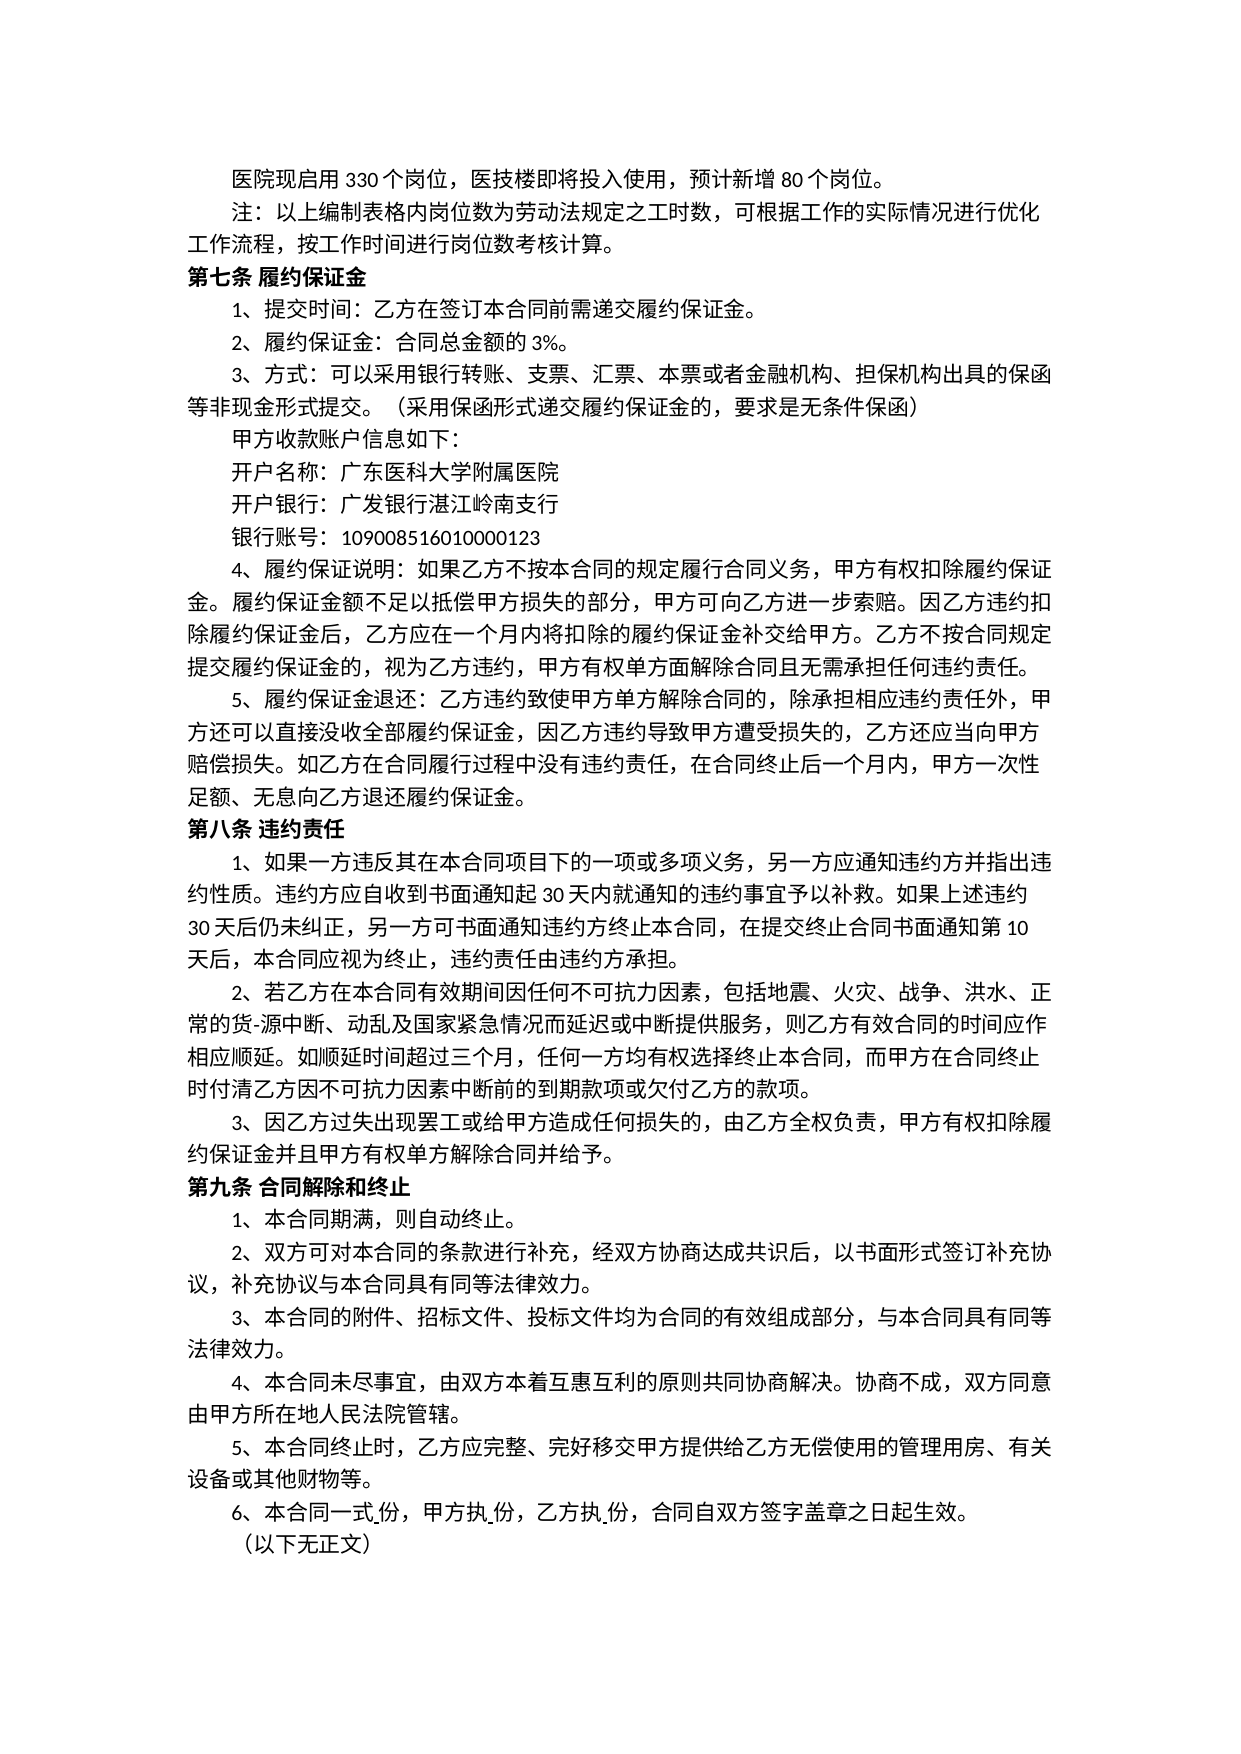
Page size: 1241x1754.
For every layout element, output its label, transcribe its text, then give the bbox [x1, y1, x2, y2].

text 4、本合同未尽事宜，由双方本着互惠互利的原则共同协商解决。协商不成，双方同意由甲方所在地人民法院管辖。 [187, 1364, 1053, 1429]
text 3、因乙方过失出现罢工或给甲方造成任何损失的，由乙方全权负责，甲方有权扣除履约保证金并且甲方有权单方解除合同并给予。 [187, 1104, 1053, 1169]
text 2、履约保证金：合同总金额的3%。 [187, 324, 1053, 357]
text 6、本合同一式 份，甲方执 份，乙方执 份，合同自双方签字盖章之日起生效。 [187, 1494, 1053, 1527]
text 3、方式：可以采用银行转账、支票、汇票、本票或者金融机构、担保机构出具的保函等非现金形式提交。（采用保函形式递交履约保证金的，要求是无条件保函） [187, 357, 1053, 422]
text 1、如果一方违反其在本合同项目下的一项或多项义务，另一方应通知违约方并指出违约性质。违约方应自收到书面通知起30天内就通知的违约事宜予以补救。如果上述违约30天后仍未纠正，另一方可书面通知违约方终止本合同，在提交终止合同书面通知第10天后，本合同应视为终止，违约责任由违约方承担。 [187, 844, 1053, 974]
text 2、若乙方在本合同有效期间因任何不可抗力因素，包括地震、火灾、战争、洪水、正常的货-源中断、动乱及国家紧急情况而延迟或中断提供服务，则乙方有效合同的时间应作相应顺延。如顺延时间超过三个月，任何一方均有权选择终止本合同，而甲方在合同终止时付清乙方因不可抗力因素中断前的到期款项或欠付乙方的款项。 [187, 974, 1053, 1104]
text 开户银行：广发银行湛江岭南支行 [187, 487, 1053, 519]
text 开户名称：广东医科大学附属医院 [187, 454, 1053, 487]
text 医院现启用330个岗位，医技楼即将投入使用，预计新增80个岗位。 [187, 162, 1053, 194]
text 甲方收款账户信息如下： [187, 422, 1053, 454]
text 2、双方可对本合同的条款进行补充，经双方协商达成共识后，以书面形式签订补充协议，补充协议与本合同具有同等法律效力。 [187, 1234, 1053, 1299]
text 1、提交时间：乙方在签订本合同前需递交履约保证金。 [187, 292, 1053, 324]
text （以下无正文） [187, 1527, 1053, 1559]
text 第七条 履约保证金 [187, 259, 1053, 292]
text 4、履约保证说明：如果乙方不按本合同的规定履行合同义务，甲方有权扣除履约保证金。履约保证金额不足以抵偿甲方损失的部分，甲方可向乙方进一步索赔。因乙方违约扣除履约保证金后，乙方应在一个月内将扣除的履约保证金补交给甲方。乙方不按合同规定提交履约保证金的，视为乙方违约，甲方有权单方面解除合同且无需承担任何违约责任。 [187, 552, 1053, 682]
text 5、履约保证金退还：乙方违约致使甲方单方解除合同的，除承担相应违约责任外，甲方还可以直接没收全部履约保证金，因乙方违约导致甲方遭受损失的，乙方还应当向甲方赔偿损失。如乙方在合同履行过程中没有违约责任，在合同终止后一个月内，甲方一次性足额、无息向乙方退还履约保证金。 [187, 682, 1053, 812]
text 第八条 违约责任 [187, 812, 1053, 844]
text 注：以上编制表格内岗位数为劳动法规定之工时数，可根据工作的实际情况进行优化工作流程，按工作时间进行岗位数考核计算。 [187, 194, 1053, 259]
text 5、本合同终止时，乙方应完整、完好移交甲方提供给乙方无偿使用的管理用房、有关设备或其他财物等。 [187, 1429, 1053, 1494]
text 第九条 合同解除和终止 [187, 1169, 1053, 1202]
text 1、本合同期满，则自动终止。 [187, 1202, 1053, 1234]
text 银行账号：109008516010000123 [187, 519, 1053, 552]
text 3、本合同的附件、招标文件、投标文件均为合同的有效组成部分，与本合同具有同等法律效力。 [187, 1299, 1053, 1364]
